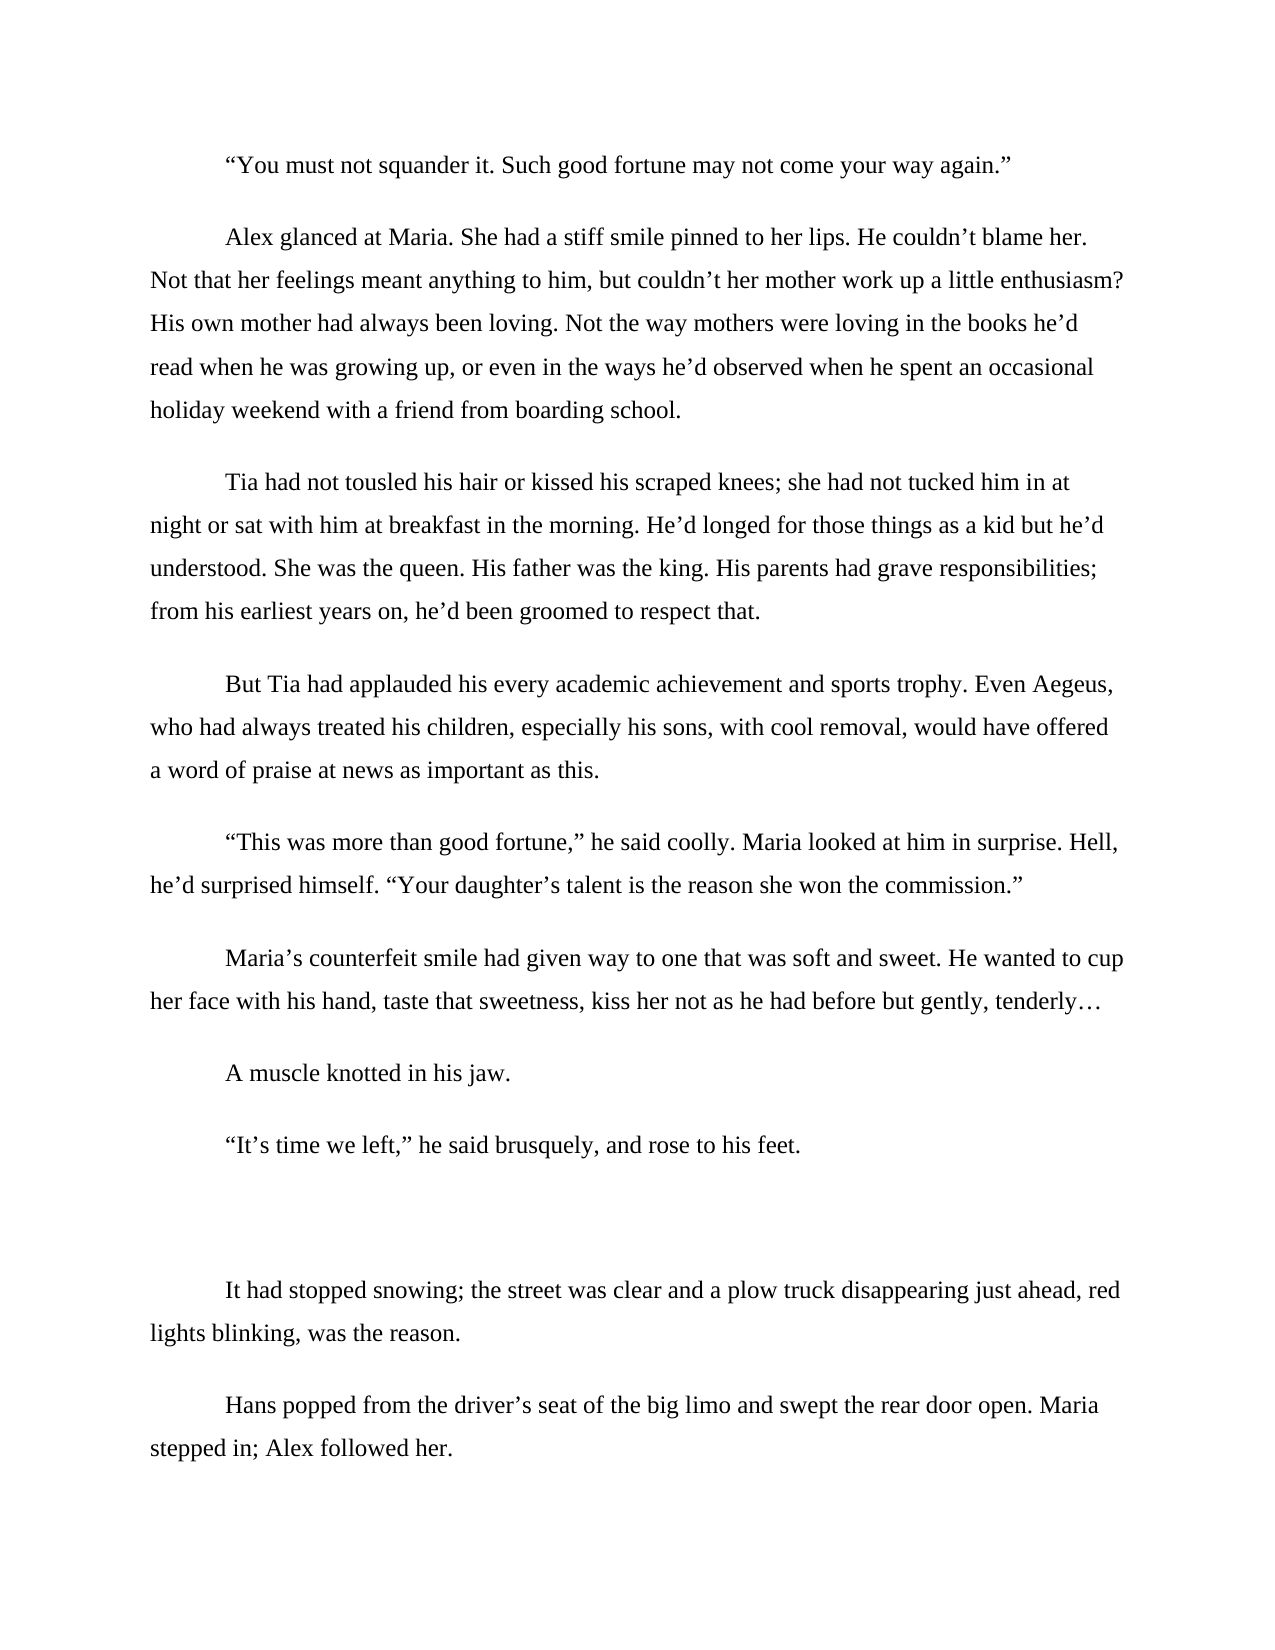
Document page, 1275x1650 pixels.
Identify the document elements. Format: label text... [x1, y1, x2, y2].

text But Tia had applauded his every academic achievement and sports trophy. Even Aegeus, who had always treated his children, especially his sons, with cool removal, would have offered a word of praise at news as important as this. [150, 669, 1125, 784]
text Tia had not tousled his hair or kissed his scraped knees; she had not tucked him in at night or sat with him at breakfast in the morning. He’d longed for those things as a kid but he’d understood. She was the queen. His father was the king. His parents had grave responsibilities; from his earliest years on, he’d been groomed to respect that. [150, 467, 1125, 625]
text Hans popped from the driver’s seat of the big limo and swept the rear door open. Maria stepped in; Alex followed her. [150, 1390, 1125, 1462]
text “It’s time we left,” he said brusquely, and rose to his feet. [150, 1130, 1125, 1159]
text It had stopped snowing; the street was clear and a plow truck disappearing just ahead, red lights blinking, was the reason. [150, 1275, 1125, 1347]
text “You must not squander it. Such good fortune may not come your way again.” [150, 150, 1125, 179]
text Maria’s counterfeit smile had given way to one that was soft and sweet. He wanted to cup her face with his hand, taste that sweetness, kiss her not as he had before but gently, tenderly… [150, 943, 1125, 1014]
text Alex glanced at Maria. She had a stiff smile pinned to her lips. He couldn’t blame her. Not that her feelings meant anything to him, but couldn’t her mother work up a little enthusiasm? His own mother had always been loving. Not the way mothers were loving in the books he’d read when he was growing up, or even in the ways he’d observed when he spent an occasional holiday weekend with a friend from boarding school. [150, 222, 1125, 423]
text A muscle knotted in his jaw. [150, 1058, 1125, 1087]
text “This was more than good fortune,” he said coolly. Maria looked at him in surprise. Hell, he’d surprised himself. “Your daughter’s talent is the reason she won the commission.” [150, 827, 1125, 899]
